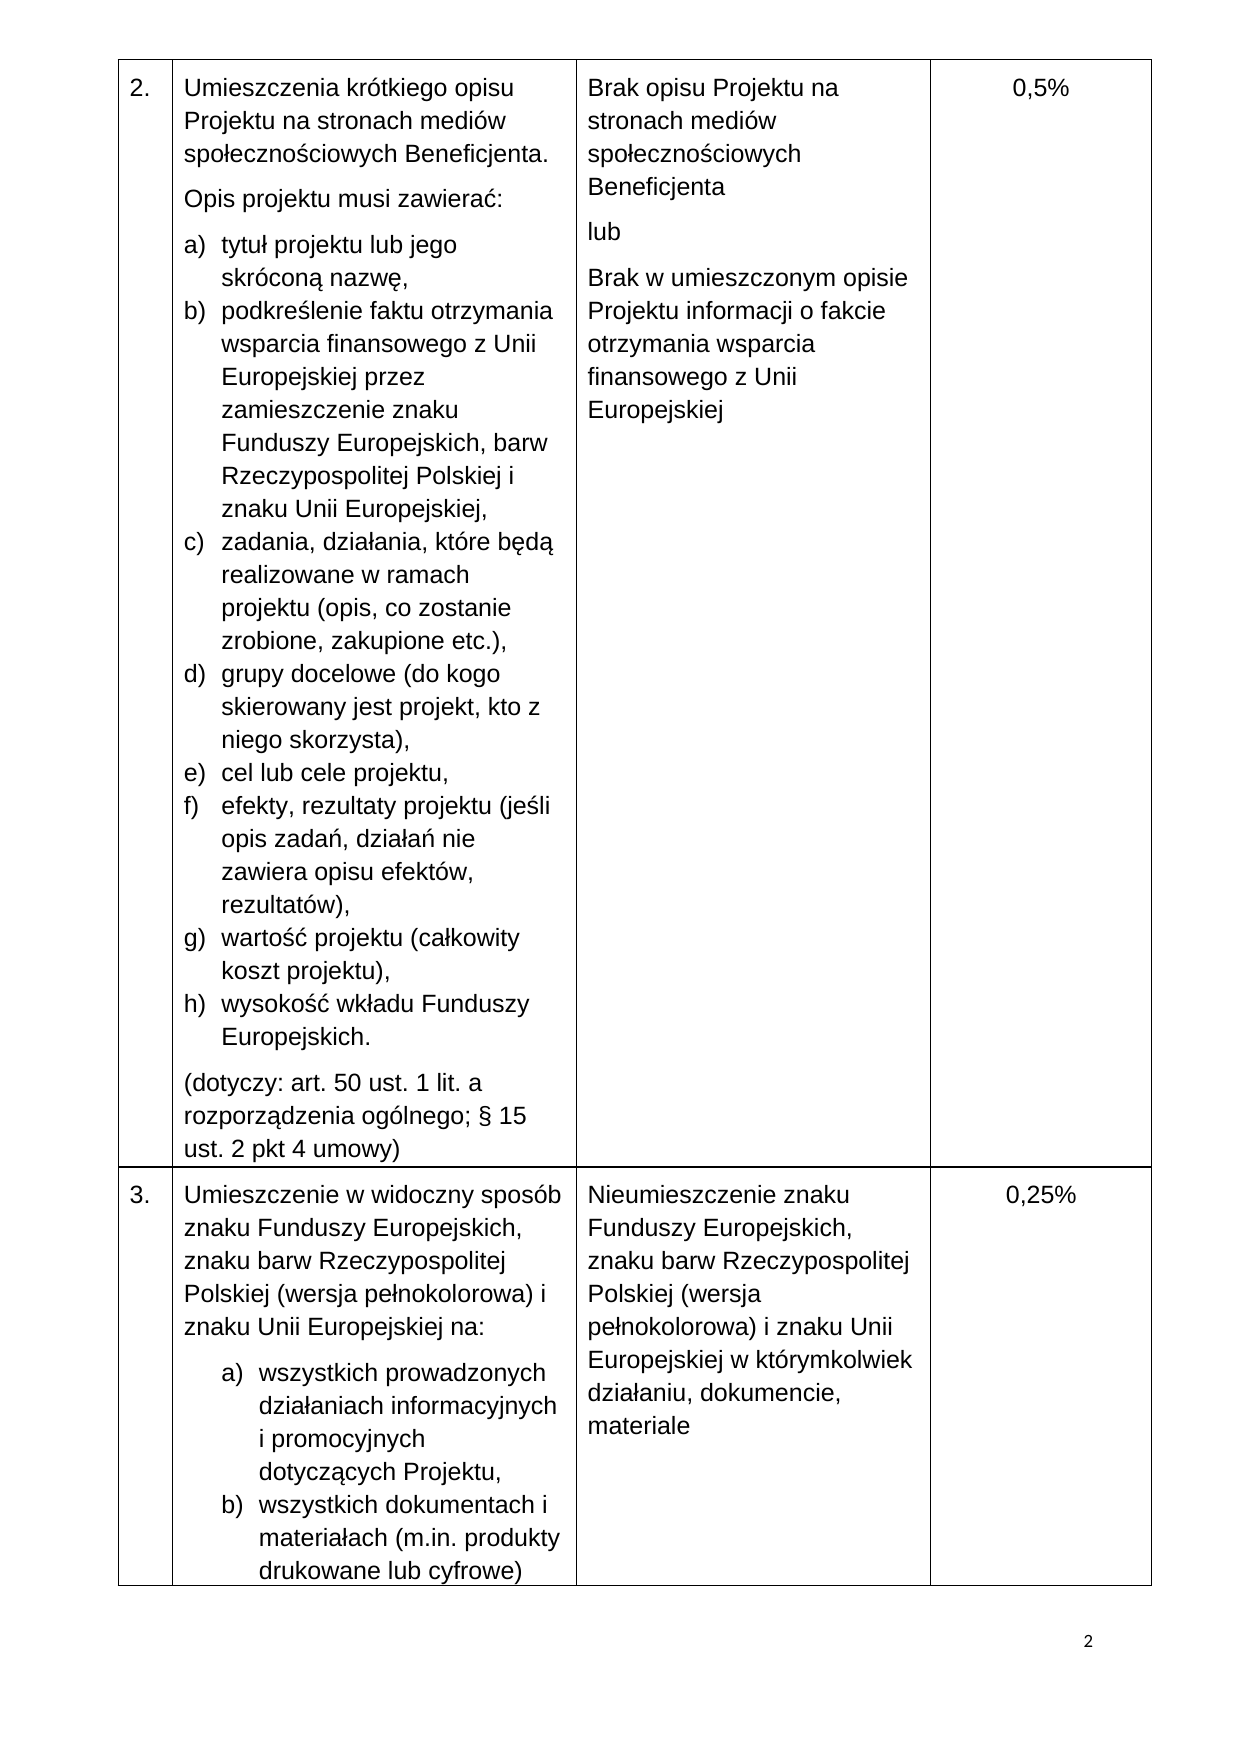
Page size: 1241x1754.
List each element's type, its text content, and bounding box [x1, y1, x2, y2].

table_cell Umieszczenia krótkiego opisu Projektu na stronach mediów społecznościowych Beneficjenta. Opis projektu musi zawierać: tytuł projektu lub jego skróconą nazwę, podkreślenie faktu otrzymania wsparcia finansowego z Unii Europejskiej przez zamieszczenie znaku Funduszy Europejskich, barw Rzeczypospolitej Polskiej i znaku Unii Europejskiej, zadania, działania, które będą realizowane w ramach projektu (opis, co zostanie zrobione, zakupione etc.), grupy docelowe (do kogo skierowany jest projekt, kto z niego skorzysta), cel lub cele projektu, efekty, rezultaty projektu (jeśli opis zadań, działań nie zawiera opisu efektów, rezultatów), wartość projektu (całkowity koszt projektu), wysokość wkładu Funduszy Europejskich. (dotyczy: art. 50 ust. 1 lit. a rozporządzenia ogólnego; § 15 ust. 2 pkt 4 umowy) [173, 60, 576, 1166]
table_cell 0,5% [931, 60, 1151, 1166]
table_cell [173, 1168, 576, 1584]
table_cell 3. [119, 1168, 172, 1584]
table_cell 2. [119, 60, 172, 1166]
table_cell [577, 1168, 930, 1584]
table_cell Brak opisu Projektu na stronach mediów społecznościowych Beneficjenta lub Brak w umieszczonym opisie Projektu informacji o fakcie otrzymania wsparcia finansowego z Unii Europejskiej [577, 60, 930, 1166]
table_cell 0,25% [931, 1168, 1151, 1584]
